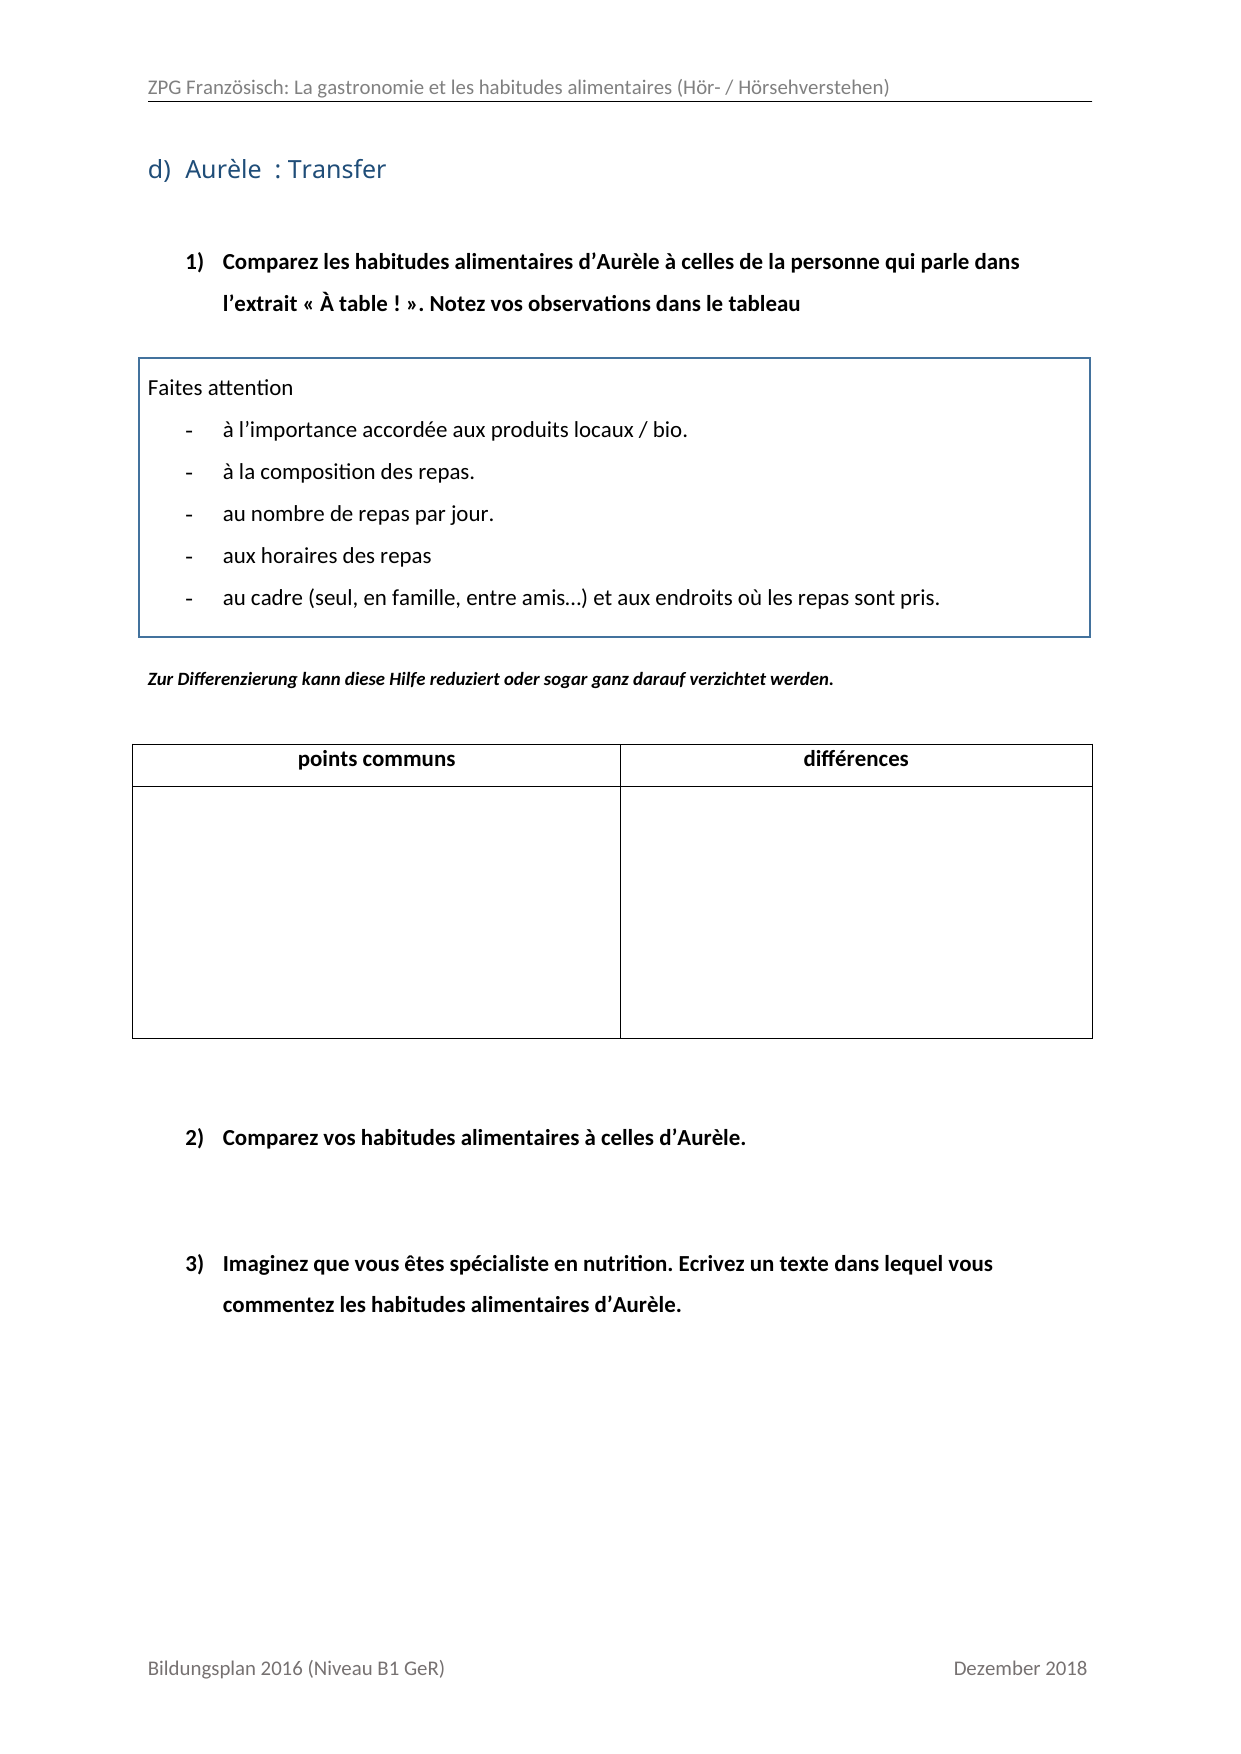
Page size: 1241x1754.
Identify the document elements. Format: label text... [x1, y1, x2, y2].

list au cadre (seul, en famille, entre amis…) et aux endroits où les repas sont pris. [185, 583, 1089, 611]
list Imaginez que vous êtes spécialiste en nutrition. Ecrivez un texte dans lequel vous commentez les habitudes alimentaires d’Aurèle. [185, 1249, 1092, 1319]
table_header différences [621, 745, 1092, 786]
table_header points communs [133, 745, 620, 786]
list Comparez vos habitudes alimentaires à celles d’Aurèle. [185, 1123, 1092, 1151]
list aux horaires des repas [185, 541, 1089, 569]
subtitle Aurèle : Transfer [148, 152, 1092, 186]
list à la composition des repas. [185, 457, 1089, 485]
text Faites attention [148, 373, 1089, 401]
list Comparez les habitudes alimentaires d’Aurèle à celles de la personne qui parle dans l’extrait « À table ! ». Notez vos observations dans le tableau [185, 247, 1092, 317]
list au nombre de repas par jour. [185, 499, 1089, 527]
table_cell [133, 787, 620, 1038]
text Zur Differenzierung kann diese Hilfe reduziert oder sogar ganz darauf verzichtet werden. [148, 667, 1092, 690]
list à l’importance accordée aux produits locaux / bio. [185, 415, 1089, 443]
table_cell [621, 787, 1092, 1038]
